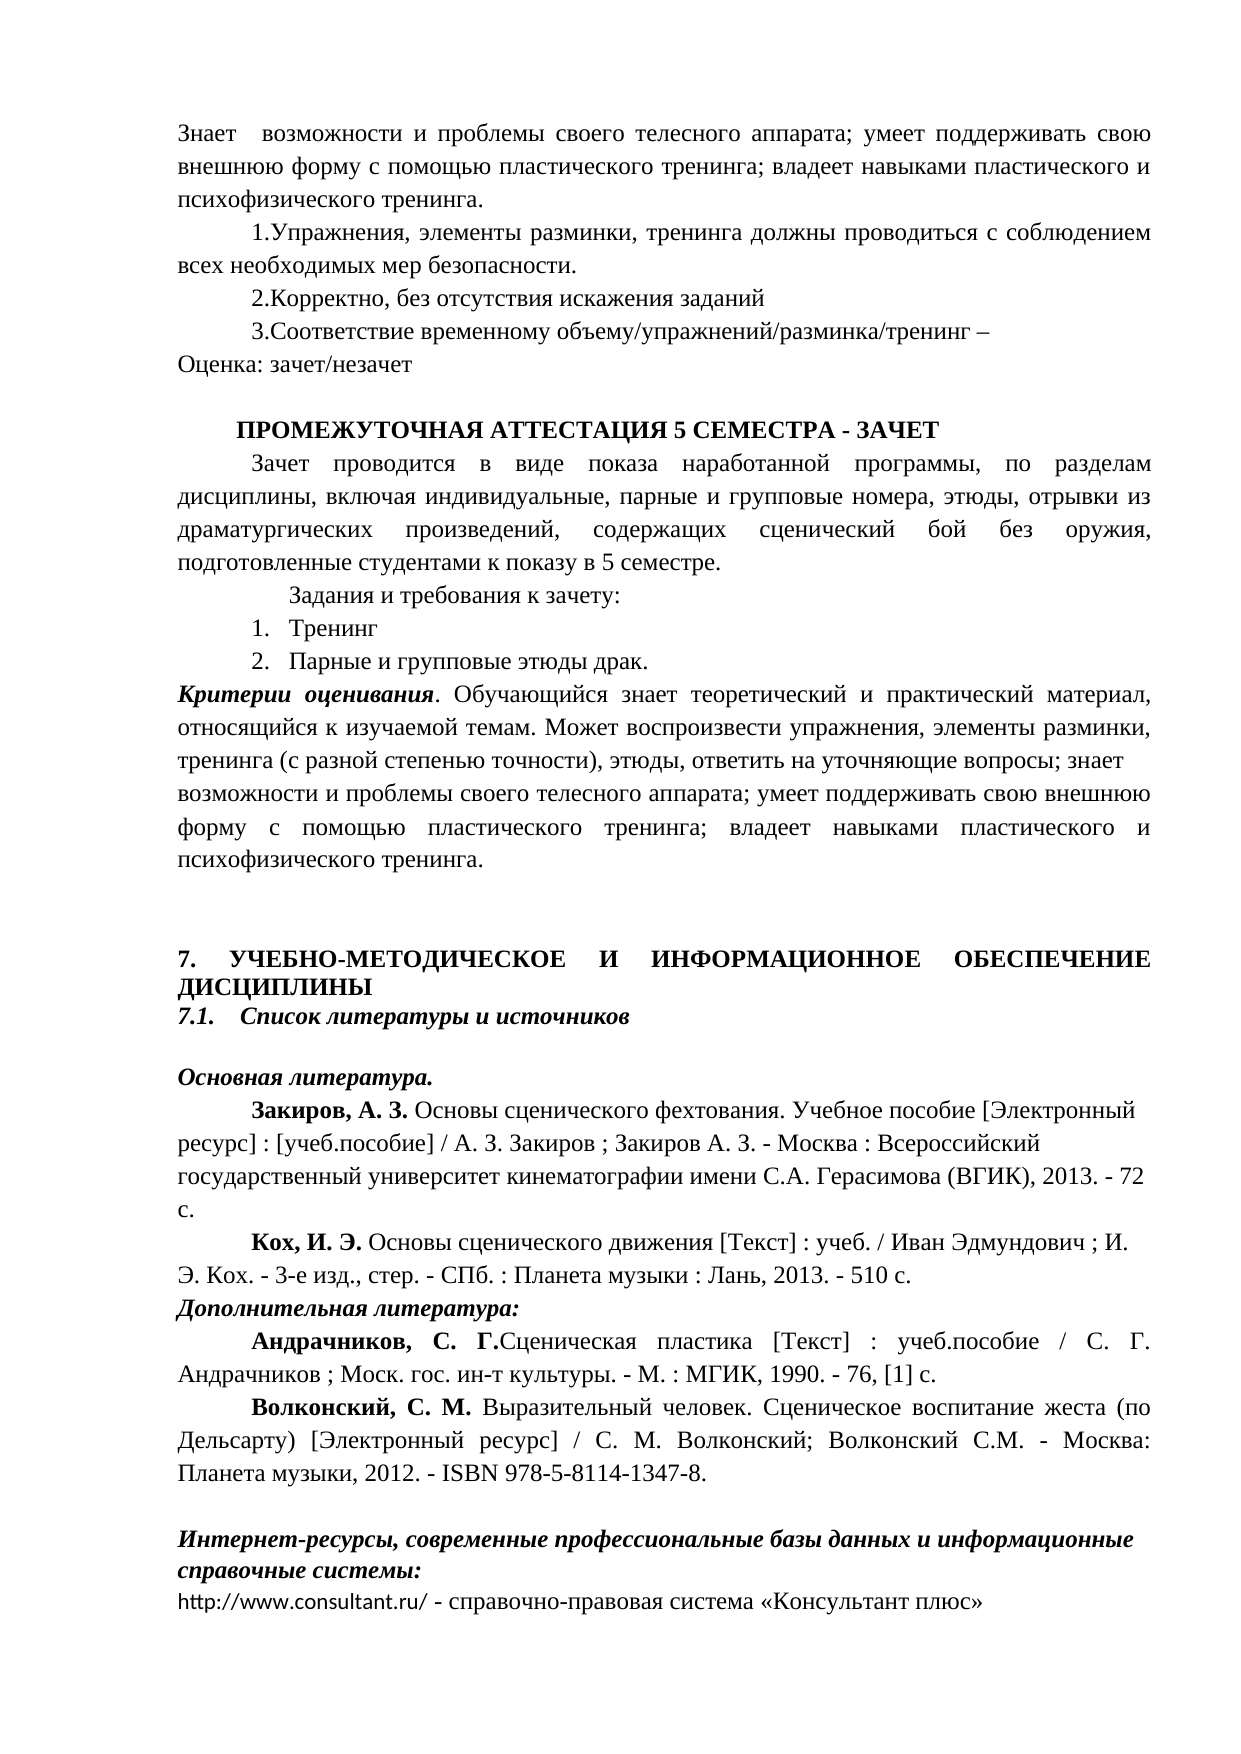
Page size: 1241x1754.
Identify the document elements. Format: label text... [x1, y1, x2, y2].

text 3.Соответствие временному объему/упражнений/разминка/тренинг – [177, 316, 1152, 345]
text 1.Упражнения, элементы разминки, тренинга должны проводиться с соблюдением всех необходимых мер безопасности. [177, 217, 1152, 279]
text 7.1. Список литературы и источников [177, 1001, 1152, 1030]
text Критерии оценивания. Обучающийся знает теоретический и практический материал, относящийся к изучаемой темам. Может воспроизвести упражнения, элементы разминки, тренинга (с разной степенью точности), этюды, ответить на уточняющие вопросы; знает возможности и проблемы своего телесного аппарата; умеет поддерживать свою внешнюю форму с помощью пластического тренинга; владеет навыками пластического и психофизического тренинга. [177, 679, 1152, 873]
text Дополнительная литература: [177, 1293, 1152, 1322]
text Закиров, А. З. Основы сценического фехтования. Учебное пособие [Электронный ресурс] : [учеб.пособие] / А. З. Закиров ; Закиров А. З. - Москва : Всероссийский государственный университет кинематографии имени С.А. Герасимова (ВГИК), 2013. - 72 c. [177, 1095, 1152, 1223]
text Задания и требования к зачету: [288, 580, 1152, 609]
text Кох, И. Э. Основы сценического движения [Текст] : учеб. / Иван Эдмундович ; И. Э. Кох. - 3-е изд., стер. - СПб. : Планета музыки : Лань, 2013. - 510 с. [177, 1227, 1152, 1289]
text http://www.consultant.ru/ - справочно-правовая система «Консультант плюс» [177, 1586, 1152, 1616]
list Парные и групповые этюды драк. [251, 646, 1152, 675]
text Зачет проводится в виде показа наработанной программы, по разделам дисциплины, включая индивидуальные, парные и групповые номера, этюды, отрывки из драматургических произведений, содержащих сценический бой без оружия, подготовленные студентами к показу в 5 семестре. [177, 448, 1152, 576]
text Интернет-ресурсы, современные профессиональные базы данных и информационные справочные системы: [177, 1524, 1152, 1584]
text Оценка: зачет/незачет [177, 349, 1152, 378]
text 7. УЧЕБНО-МЕТОДИЧЕСКОЕ И ИНФОРМАЦИОННОЕ ОБЕСПЕЧЕНИЕ ДИСЦИПЛИНЫ [177, 944, 1152, 1001]
text Основная литература. [177, 1062, 1152, 1091]
text ПРОМЕЖУТОЧНАЯ АТТЕСТАЦИЯ 5 СЕМЕСТРА - ЗАЧЕТ [177, 415, 1152, 444]
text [177, 118, 1152, 213]
text Андрачников, С. Г.Сценическая пластика [Текст] : учеб.пособие / С. Г. Андрачников ; Моск. гос. ин-т культуры. - М. : МГИК, 1990. - 76, [1] c. [177, 1326, 1152, 1388]
text 2.Корректно, без отсутствия искажения заданий [177, 283, 1152, 312]
list Тренинг [251, 613, 1152, 642]
text Волконский, С. М. Выразительный человек. Сценическое воспитание жеста (по Дельсарту) [Электронный ресурс] / С. М. Волконский; Волконский С.М. - Москва: Планета музыки, 2012. - ISBN 978-5-8114-1347-8. [177, 1392, 1152, 1487]
